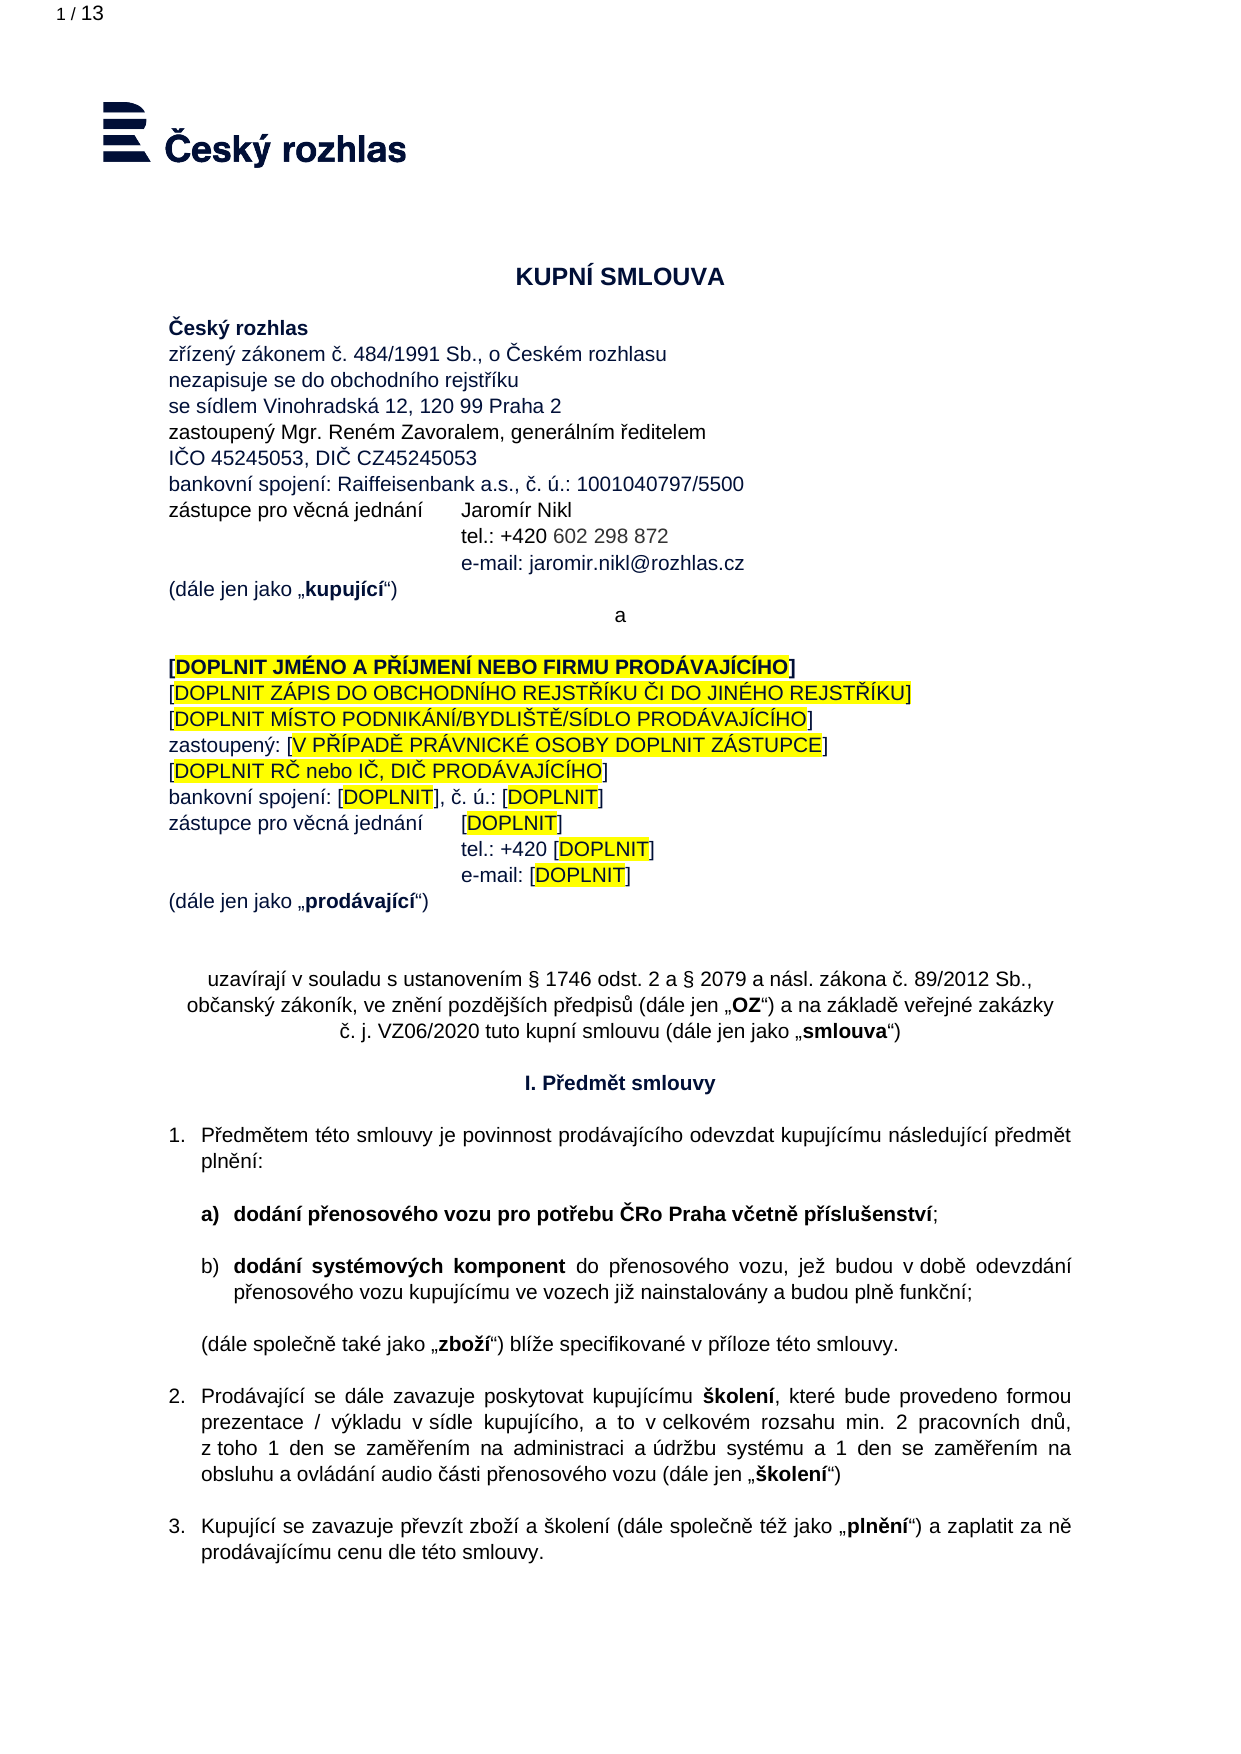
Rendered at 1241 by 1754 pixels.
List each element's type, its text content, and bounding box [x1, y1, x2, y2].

title KUPNÍ SMLOUVA [168, 250, 1072, 294]
text uzavírají v souladu s ustanovením § 1746 odst. 2 a § 2079 a násl. zákona č. 89/2012 Sb., občanský zákoník, ve znění pozdějších předpisů (dále jen „OZ“) a na základě veřejné zakázky č. j. VZ06/2020 tuto kupní smlouvu (dále jen jako „smlouva“) [168, 966, 1072, 1044]
text tel.: +420 [DOPLNIT] [168, 836, 1072, 862]
text [DOPLNIT ZÁPIS DO OBCHODNÍHO REJSTŘÍKU ČI DO JINÉHO REJSTŘÍKU] [168, 679, 1072, 705]
text zřízený zákonem č. 484/1991 Sb., o Českém rozhlasu [168, 341, 1072, 367]
text zastoupený: [V PŘÍPADĚ PRÁVNICKÉ OSOBY DOPLNIT ZÁSTUPCE] [168, 731, 1072, 757]
text Český rozhlas [168, 315, 1072, 341]
text nezapisuje se do obchodního rejstříku [168, 367, 1072, 393]
text [DOPLNIT MÍSTO PODNIKÁNÍ/BYDLIŠTĚ/SÍDLO PRODÁVAJÍCÍHO] [168, 705, 1072, 731]
text bankovní spojení: Raiffeisenbank a.s., č. ú.: 1001040797/5500 [168, 471, 1072, 497]
subtitle Předmět smlouvy [168, 1070, 1072, 1096]
text se sídlem Vinohradská 12, 120 99 Praha 2 [168, 393, 1072, 419]
text zastoupený Mgr. Reném Zavoralem, generálním ředitelem [168, 419, 1072, 445]
list dodání systémových komponent do přenosového vozu, jež budou v době odevzdání přenosového vozu kupujícímu ve vozech již nainstalovány a budou plně funkční; [201, 1252, 1072, 1304]
text zástupce pro věcná jednání Jaromír Nikl [168, 497, 1072, 523]
text (dále jen jako „prodávající“) [168, 888, 1072, 914]
text bankovní spojení: [DOPLNIT], č. ú.: [DOPLNIT] [168, 783, 1072, 809]
text (dále jen jako „kupující“) [168, 575, 1072, 601]
list (dále společně také jako „zboží“) blíže specifikované v příloze této smlouvy. [201, 1330, 1072, 1356]
text zástupce pro věcná jednání [DOPLNIT] [168, 809, 1072, 836]
list Kupující se zavazuje převzít zboží a školení (dále společně též jako „plnění“) a zaplatit za ně prodávajícímu cenu dle této smlouvy. [168, 1513, 1072, 1565]
list Prodávající se dále zavazuje poskytovat kupujícímu školení, které bude provedeno formou prezentace / výkladu v sídle kupujícího, a to v celkovém rozsahu min. 2 pracovních dnů, z toho 1 den se zaměřením na administraci a údržbu systému a 1 den se zaměřením na obsluhu a ovládání audio části přenosového vozu (dále jen „školení“) [168, 1382, 1072, 1487]
text IČO 45245053, DIČ CZ45245053 [168, 445, 1072, 471]
text tel.: +420 602 298 872 [168, 523, 1072, 549]
picture [103, 102, 406, 168]
list dodání přenosového vozu pro potřebu ČRo Praha včetně příslušenství; [201, 1200, 1072, 1226]
text [DOPLNIT JMÉNO A PŘÍJMENÍ NEBO FIRMU PRODÁVAJÍCÍHO] [168, 653, 1072, 679]
text [DOPLNIT RČ nebo IČ, DIČ PRODÁVAJÍCÍHO] [168, 757, 1072, 783]
text a [168, 601, 1072, 627]
list Předmětem této smlouvy je povinnost prodávajícího odevzdat kupujícímu následující předmět plnění: [168, 1122, 1072, 1174]
text e-mail: jaromir.nikl@rozhlas.cz [168, 549, 1072, 575]
text e-mail: [DOPLNIT] [168, 862, 1072, 888]
